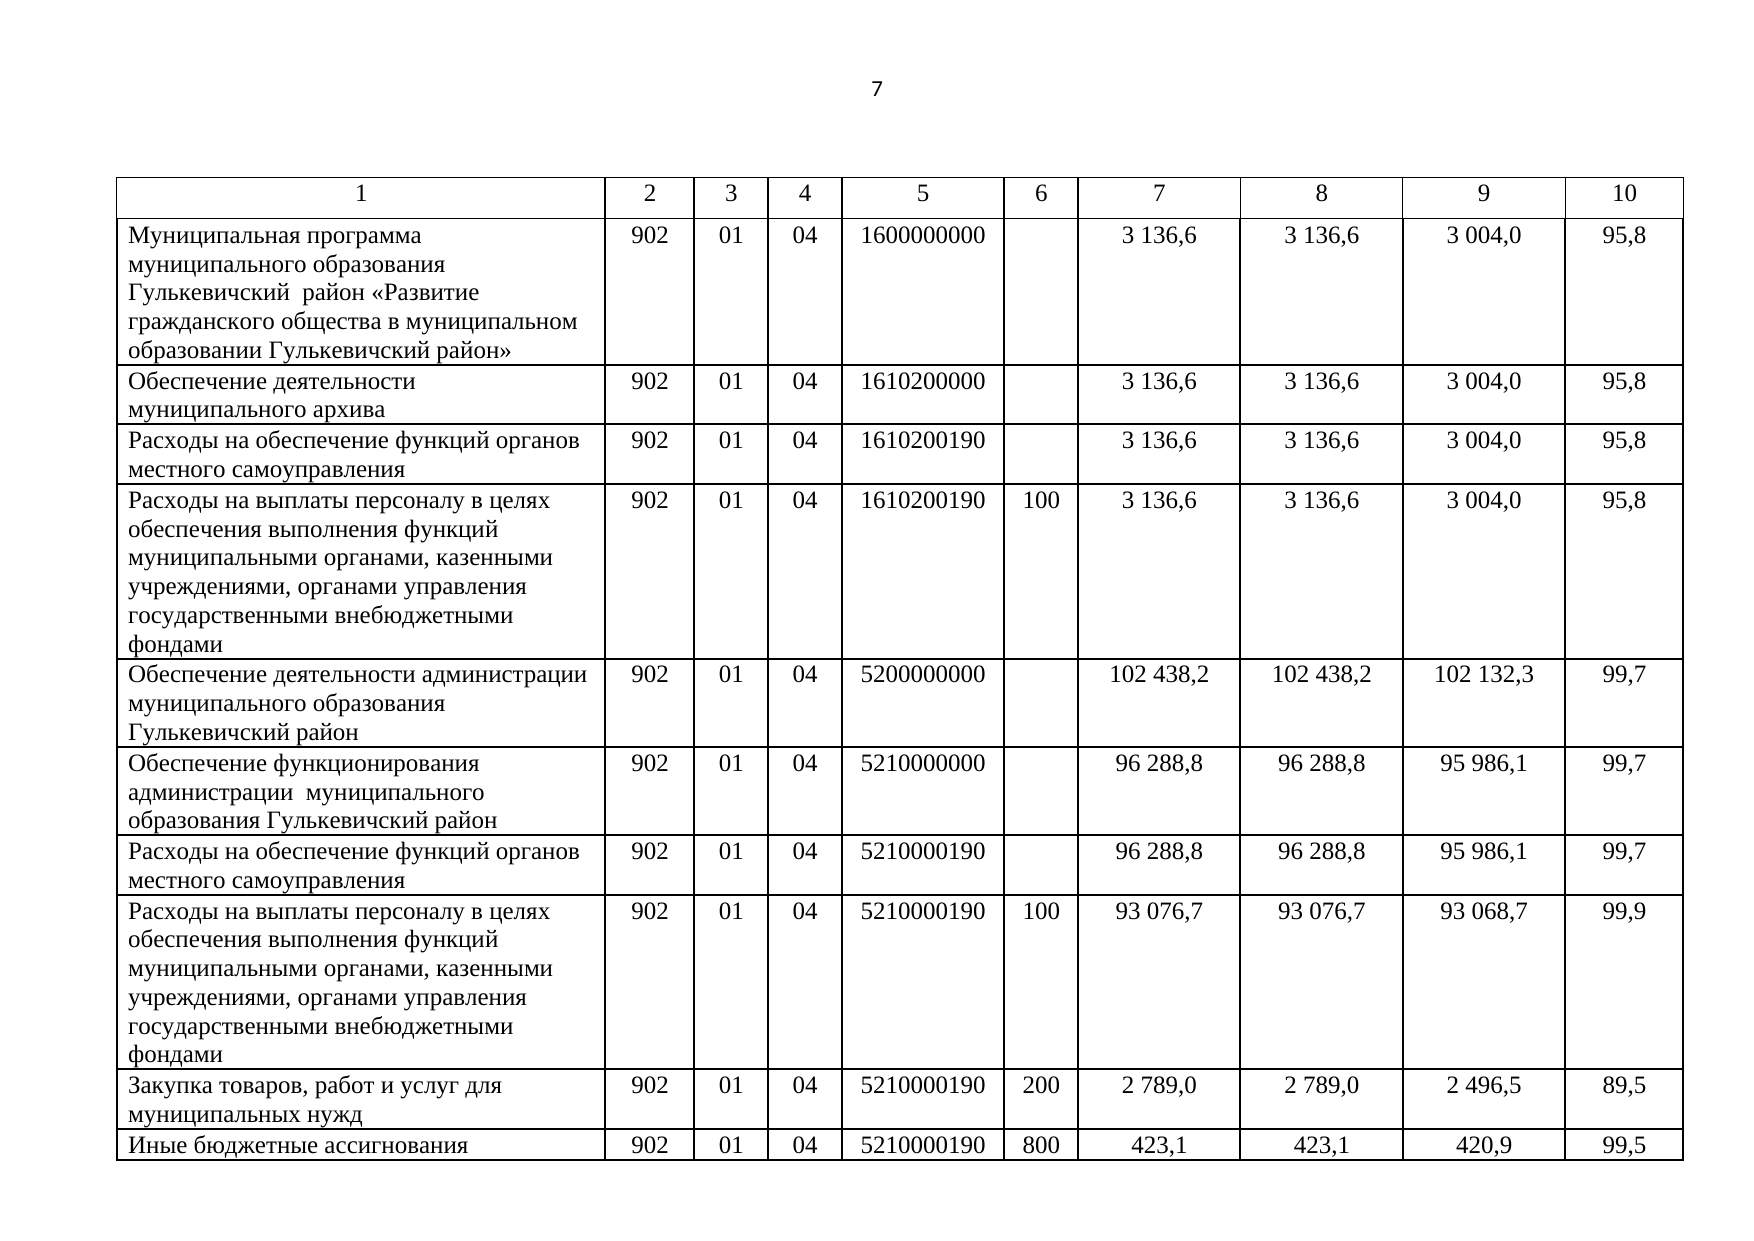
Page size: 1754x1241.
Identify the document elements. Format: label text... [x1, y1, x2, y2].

table_cell 89,5 [1566, 1070, 1682, 1128]
table_cell 96 288,8 [1079, 836, 1239, 894]
table_cell 5210000190 [843, 896, 1003, 1068]
table_cell 93 068,7 [1404, 896, 1564, 1068]
table_cell 1610200190 [843, 485, 1003, 657]
table_cell 04 [769, 896, 841, 1068]
table_cell 01 [695, 748, 767, 834]
table_cell 902 [606, 1070, 693, 1128]
table_cell 3 004,0 [1404, 366, 1564, 423]
table_cell [1005, 660, 1077, 746]
table_cell 902 [606, 219, 693, 364]
table_cell 99,9 [1566, 896, 1682, 1068]
table_cell 2 496,5 [1404, 1070, 1564, 1128]
table_header 1 [117, 178, 604, 218]
table_cell 04 [769, 485, 841, 657]
table_cell 3 136,6 [1241, 425, 1402, 483]
table_cell 902 [606, 836, 693, 894]
table_cell 95 986,1 [1404, 748, 1564, 834]
table_cell 3 136,6 [1079, 366, 1239, 423]
table_cell 96 288,8 [1241, 748, 1402, 834]
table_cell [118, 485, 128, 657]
table_header 7 [1079, 178, 1240, 218]
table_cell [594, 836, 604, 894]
table_cell 2 789,0 [1079, 1070, 1239, 1128]
table_cell 1610200000 [843, 366, 1003, 423]
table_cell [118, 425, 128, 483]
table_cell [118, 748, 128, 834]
table_cell 04 [769, 425, 841, 483]
table_cell 1610200190 [843, 425, 1003, 483]
table_cell [1005, 366, 1077, 423]
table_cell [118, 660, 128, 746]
table_cell 04 [769, 748, 841, 834]
table_cell 95,8 [1566, 219, 1682, 364]
table_header 6 [1005, 178, 1077, 218]
table_cell 902 [606, 425, 693, 483]
table_cell [1005, 748, 1077, 834]
table_cell 102 438,2 [1241, 660, 1402, 746]
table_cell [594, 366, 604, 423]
table_cell 04 [769, 219, 841, 364]
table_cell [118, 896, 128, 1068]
table_cell 5210000190 [843, 836, 1003, 894]
table_cell 3 136,6 [1241, 485, 1402, 657]
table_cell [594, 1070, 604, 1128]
table_cell 99,7 [1566, 748, 1682, 834]
table_cell 96 288,8 [1241, 836, 1402, 894]
table_cell 102 438,2 [1079, 660, 1239, 746]
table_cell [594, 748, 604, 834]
table_cell 3 004,0 [1404, 485, 1564, 657]
table_cell 3 136,6 [1241, 219, 1402, 364]
table_header 2 [606, 178, 693, 218]
table_cell [1005, 425, 1077, 483]
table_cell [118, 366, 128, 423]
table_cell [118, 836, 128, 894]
table_cell 200 [1005, 1070, 1077, 1128]
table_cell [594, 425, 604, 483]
table_cell 01 [695, 219, 767, 364]
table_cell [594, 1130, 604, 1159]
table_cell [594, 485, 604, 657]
table_cell 04 [769, 660, 841, 746]
table_cell 99,7 [1566, 836, 1682, 894]
table_cell 01 [695, 485, 767, 657]
table_cell 902 [606, 896, 693, 1068]
table_cell [1005, 836, 1077, 894]
table_cell 3 004,0 [1404, 219, 1564, 364]
table_cell 93 076,7 [1079, 896, 1239, 1068]
table_cell 01 [695, 366, 767, 423]
table_cell 93 076,7 [1241, 896, 1402, 1068]
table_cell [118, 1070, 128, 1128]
table_cell 100 [1005, 896, 1077, 1068]
table_cell 01 [695, 660, 767, 746]
table_cell 95,8 [1566, 485, 1682, 657]
table_cell 95,8 [1566, 366, 1682, 423]
table_header 8 [1241, 178, 1402, 218]
table_header 5 [843, 178, 1003, 218]
table_cell 2 789,0 [1241, 1070, 1402, 1128]
table_header 10 [1566, 178, 1683, 218]
table_cell 01 [695, 896, 767, 1068]
table_header 9 [1403, 178, 1565, 218]
table_cell 95,8 [1566, 425, 1682, 483]
table_cell 01 [695, 836, 767, 894]
table_cell 04 [769, 1070, 841, 1128]
table_cell 01 [695, 425, 767, 483]
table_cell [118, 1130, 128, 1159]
table_cell 01 [695, 1070, 767, 1128]
table_cell 04 [769, 366, 841, 423]
table_cell 3 004,0 [1404, 425, 1564, 483]
table_cell 1600000000 [843, 219, 1003, 364]
table_cell 5210000000 [843, 748, 1003, 834]
table_cell 99,7 [1566, 660, 1682, 746]
table_cell 902 [606, 748, 693, 834]
table_cell [1005, 219, 1077, 364]
table_cell 102 132,3 [1404, 660, 1564, 746]
table_cell 3 136,6 [1079, 425, 1239, 483]
table_cell 5210000190 [843, 1070, 1003, 1128]
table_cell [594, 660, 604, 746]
table_cell 3 136,6 [1079, 485, 1239, 657]
table_header 4 [769, 178, 841, 218]
table_cell 96 288,8 [1079, 748, 1239, 834]
table_cell 95 986,1 [1404, 836, 1564, 894]
table_header 3 [695, 178, 767, 218]
table_cell 04 [769, 836, 841, 894]
table_cell Муниципальная программа муниципального образования Гулькевичский район «Развитие гражданского общества в муниципальном образовании Гулькевичский район» [118, 219, 604, 364]
table_cell 3 136,6 [1079, 219, 1239, 364]
table_cell 3 136,6 [1241, 366, 1402, 423]
table_cell 902 [606, 660, 693, 746]
table_cell 902 [606, 485, 693, 657]
table_cell 902 [606, 366, 693, 423]
table_cell 100 [1005, 485, 1077, 657]
table_cell 5200000000 [843, 660, 1003, 746]
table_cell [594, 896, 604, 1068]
